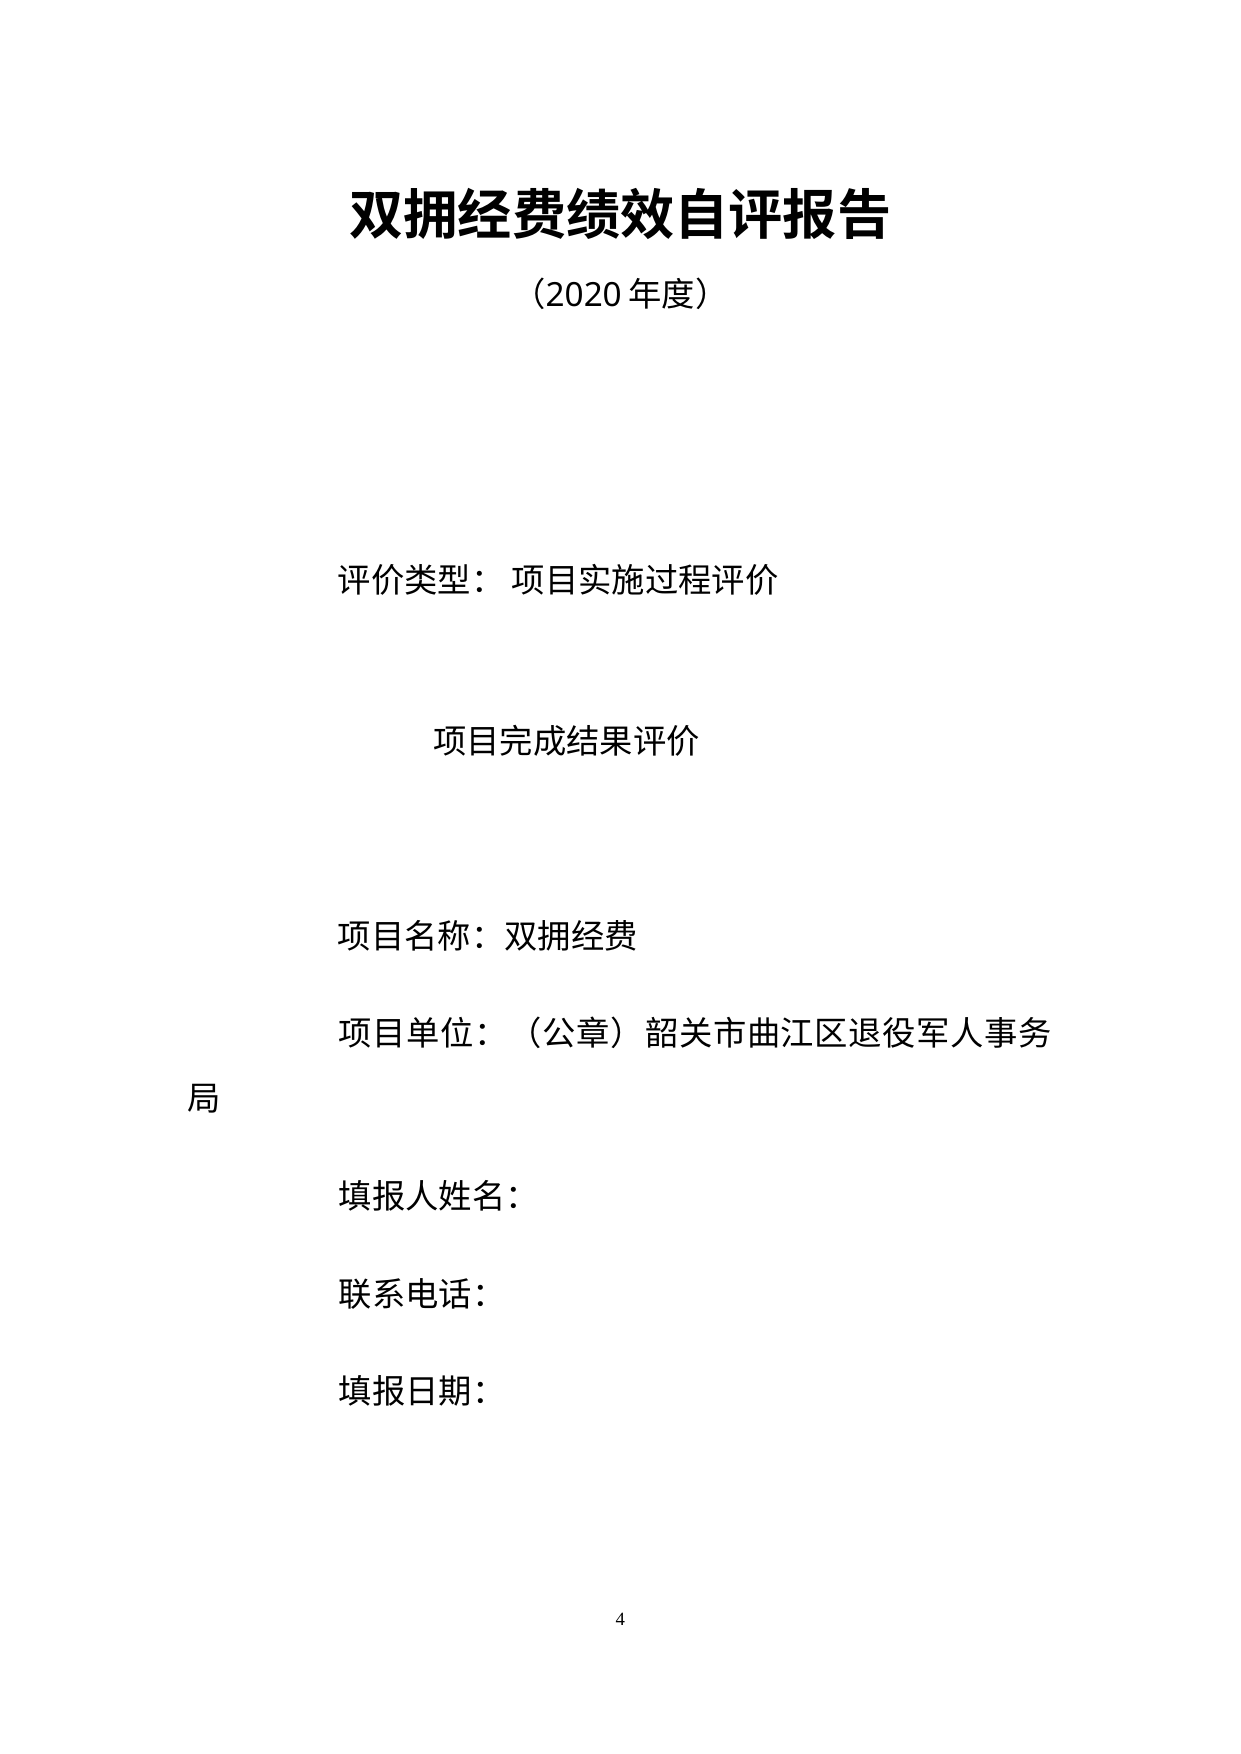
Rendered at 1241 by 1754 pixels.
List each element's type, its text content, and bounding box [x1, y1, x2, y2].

text 项目完成结果评价 [187, 707, 1053, 772]
text 评价类型： 项目实施过程评价 [187, 545, 1053, 610]
text 联系电话： [187, 1259, 1053, 1324]
text 项目名称：双拥经费 [187, 901, 1053, 966]
text 填报人姓名： [187, 1161, 1053, 1226]
text （2020年度） [187, 259, 1053, 324]
text 填报日期： [187, 1357, 1053, 1422]
text 项目单位：（公章）韶关市曲江区退役军人事务局 [187, 999, 1053, 1129]
text 双拥经费绩效自评报告 [187, 162, 1053, 259]
